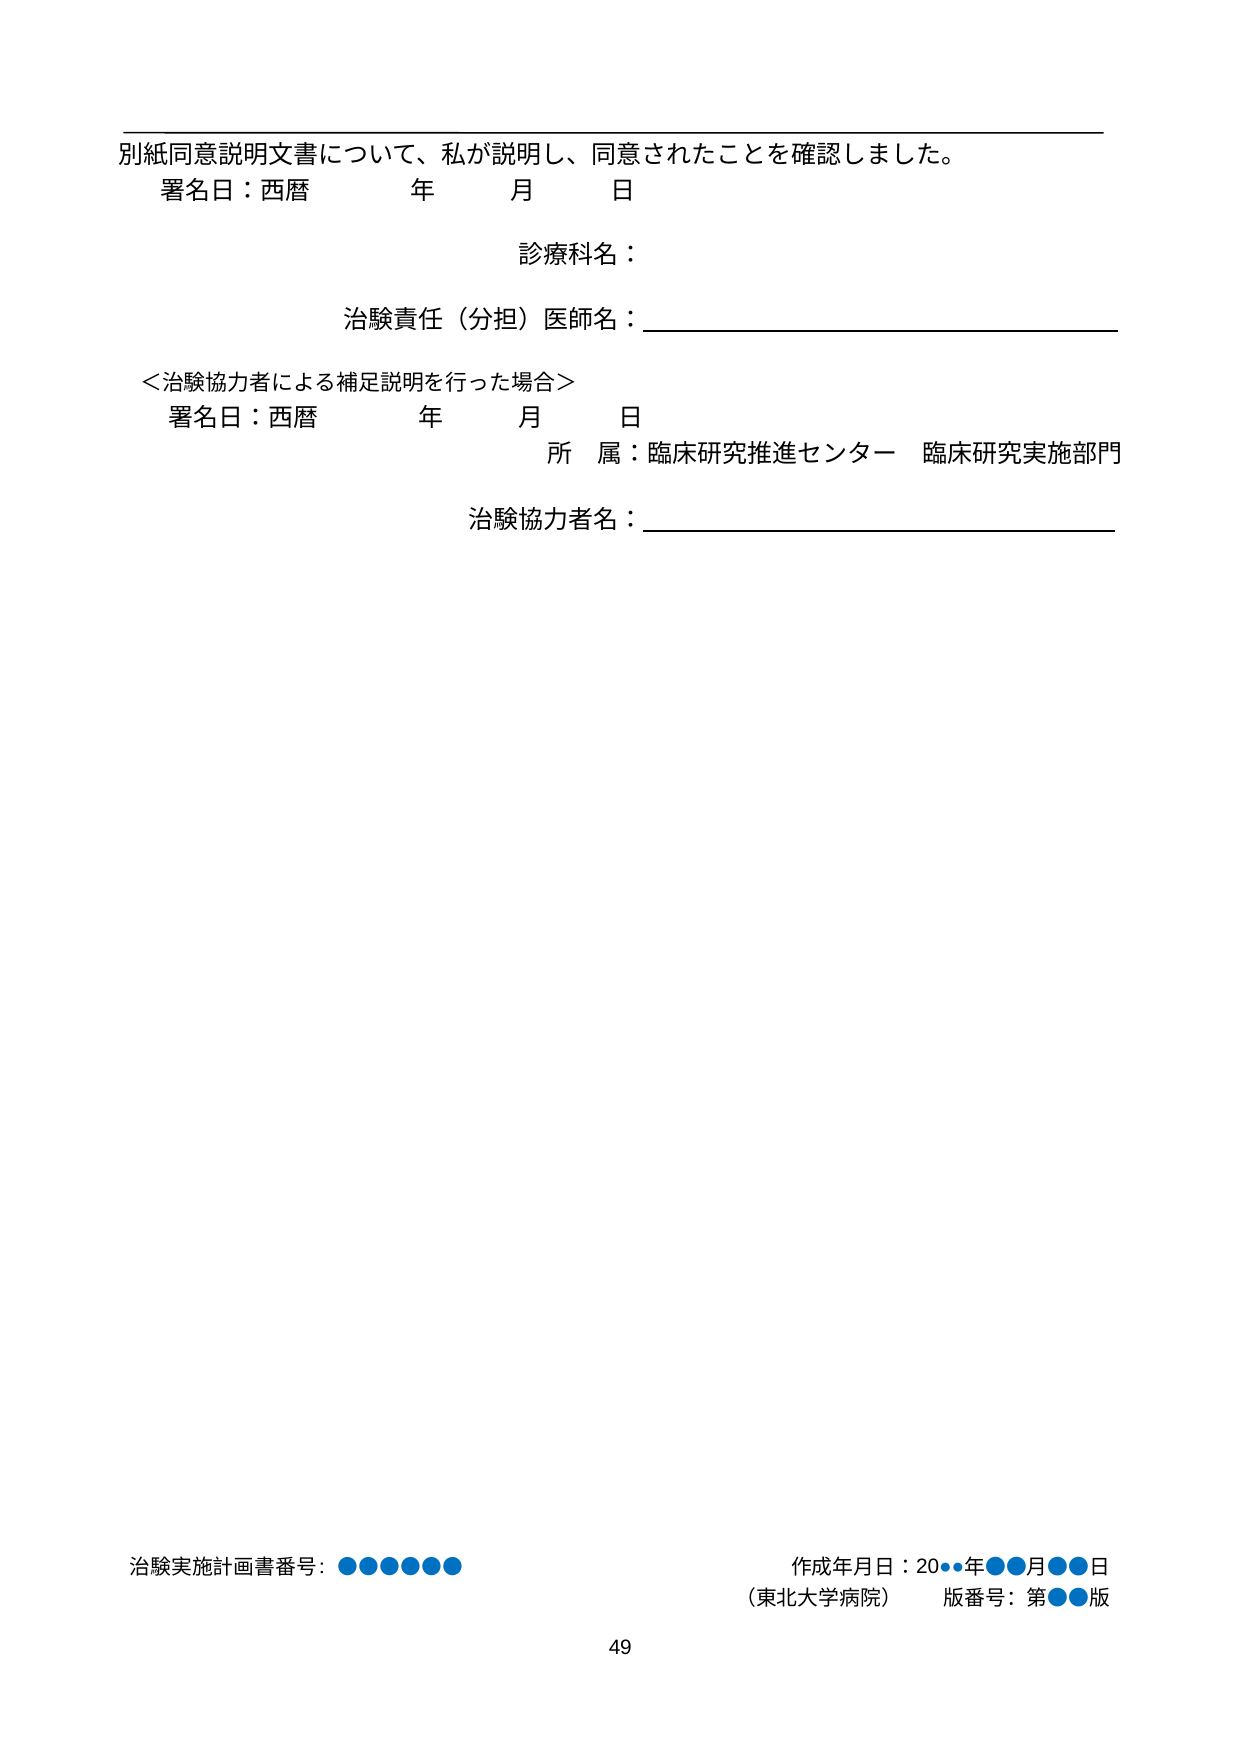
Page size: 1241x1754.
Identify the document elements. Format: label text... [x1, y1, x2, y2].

text 署名日：西暦 年 月 日 [118, 397, 1122, 433]
text 署名日：西暦 年 月 日 [118, 171, 1122, 207]
text 診療科名： [118, 238, 1122, 269]
text 別紙同意説明文書について、私が説明し、同意されたことを確認しました。 [118, 134, 1122, 171]
text ＜治験協力者による補足説明を行った場合＞ [118, 365, 1122, 397]
text 治験責任（分担）医師名： [118, 299, 1122, 336]
text 治験協力者名： [118, 499, 1122, 536]
text 所 属：臨床研究推進センター 臨床研究実施部門 [118, 433, 1122, 469]
